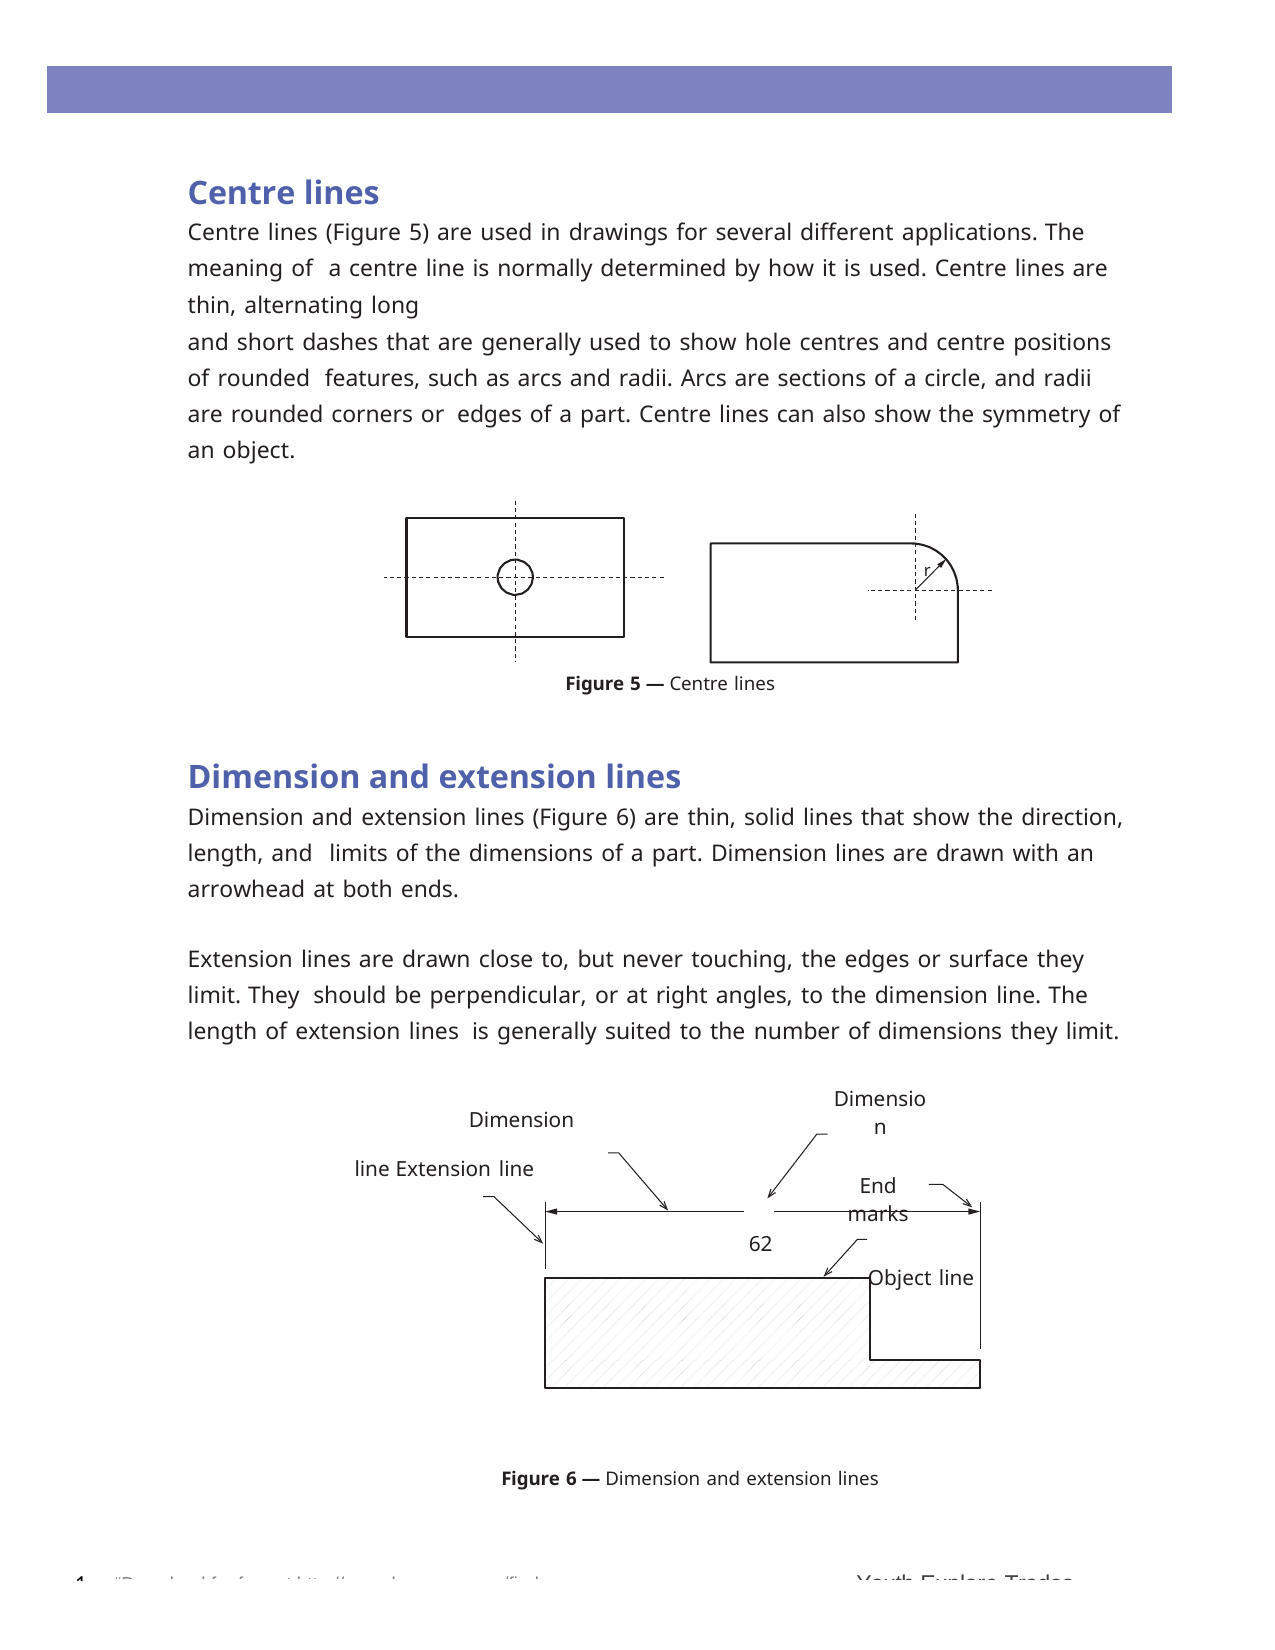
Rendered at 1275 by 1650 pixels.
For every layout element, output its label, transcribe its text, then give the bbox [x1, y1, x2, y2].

picture [546, 1279, 979, 1387]
text Object line [658, 1263, 1183, 1291]
text and short dashes that are generally used to show hole centres and centre positions of rounded features, such as arcs and radii. Arcs are sections of a circle, and radii are rounded corners or edges of a part. Centre lines can also show the symmetry of an object. [187, 326, 1130, 466]
text Dimension and extension lines (Figure 6) are thin, solid lines that show the direction, length, and limits of the dimensions of a part. Dimension lines are drawn with an arrowhead at both ends. [187, 801, 1151, 904]
text Extension lines are drawn close to, but never touching, the edges or surface they limit. They should be perpendicular, or at right angles, to the dimension line. The length of extension lines is generally suited to the number of dimensions they limit. [187, 943, 1130, 1047]
text Dimension line Extension line [354, 1105, 603, 1183]
text Dimension [829, 1084, 930, 1141]
subtitle Centre lines [187, 170, 1183, 214]
text Centre lines (Figure 5) are used in drawings for several different applications. The meaning of a centre line is normally determined by how it is used. Centre lines are thin, alternating long [187, 216, 1109, 320]
subtitle Dimension and extension lines [187, 754, 1183, 798]
text Figure 5 — Centre lines [466, 670, 874, 696]
text End marks [826, 1171, 929, 1228]
text Figure 6 — Dimension and extension lines [501, 1466, 1183, 1491]
text 62 [748, 1229, 1183, 1258]
